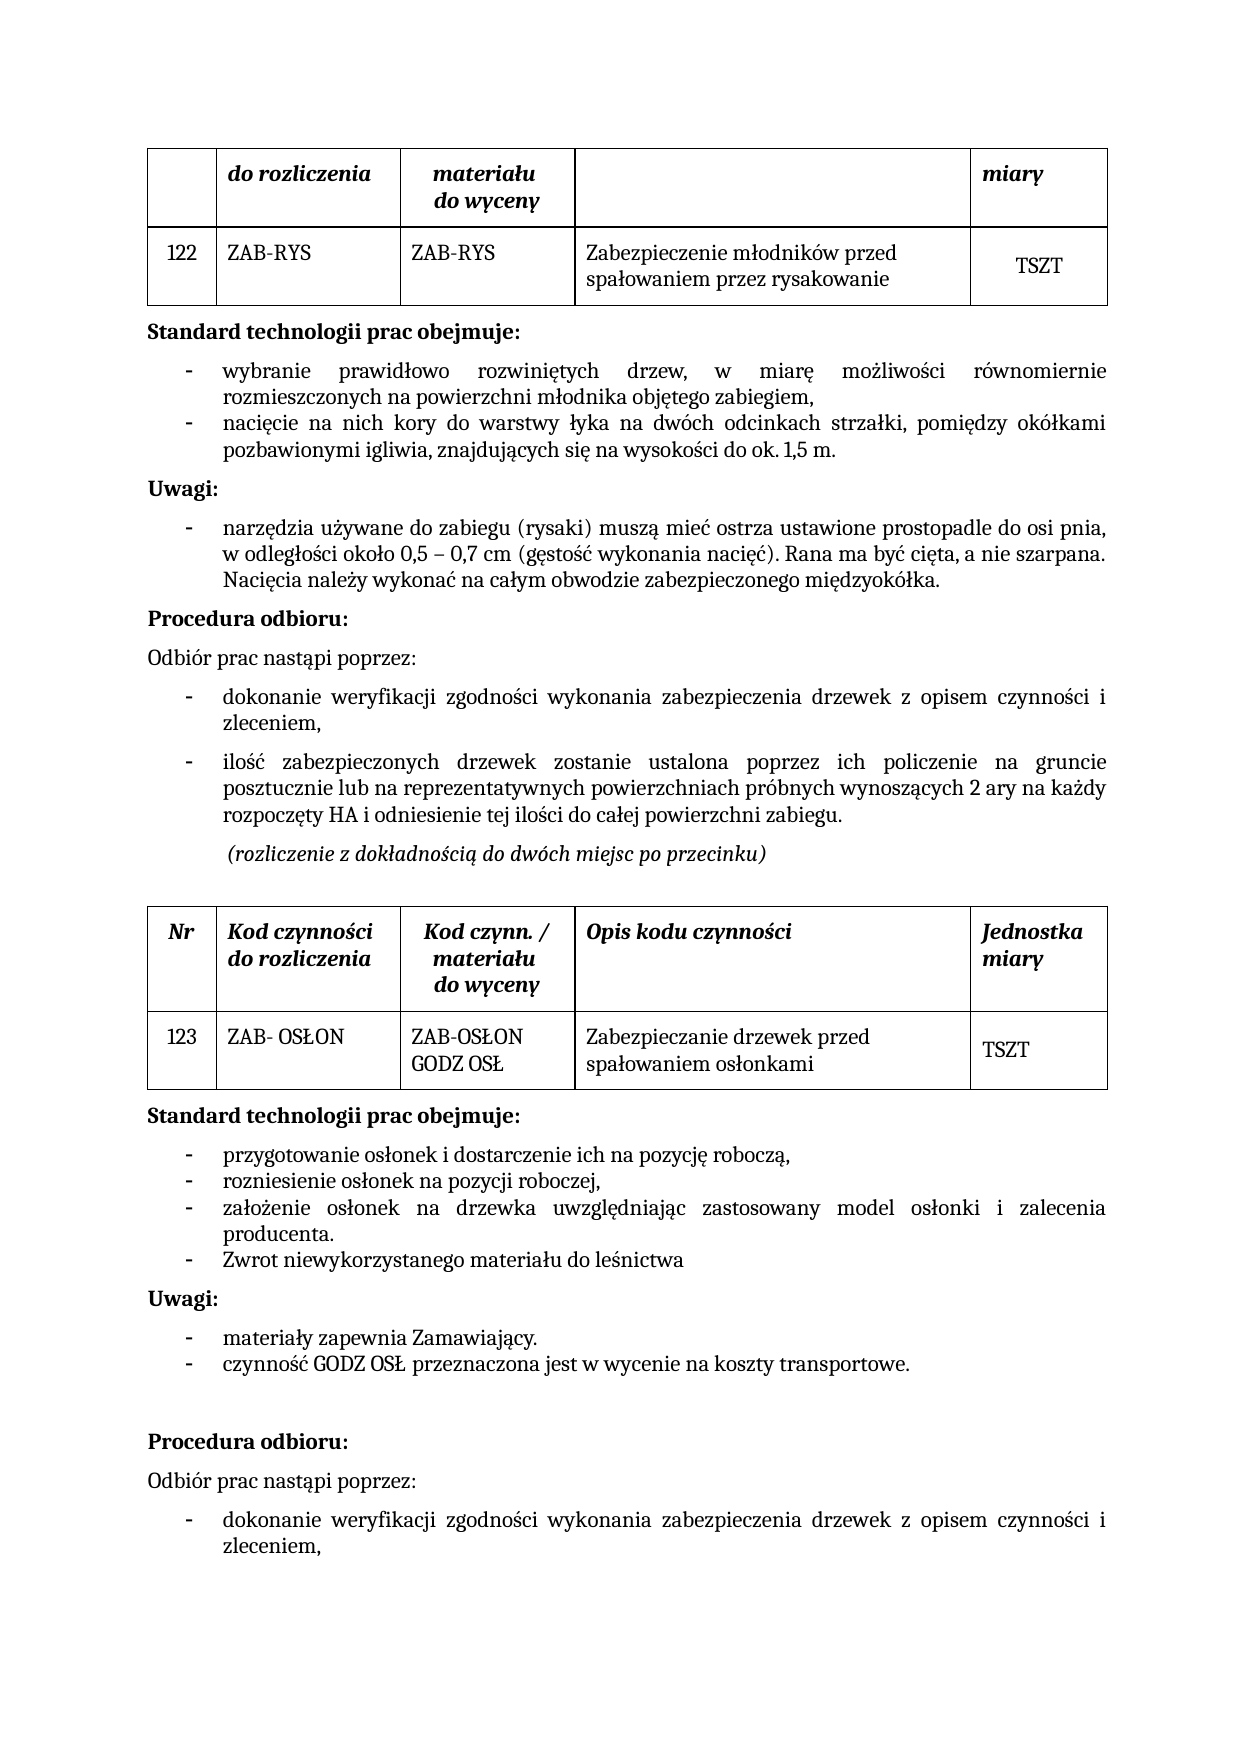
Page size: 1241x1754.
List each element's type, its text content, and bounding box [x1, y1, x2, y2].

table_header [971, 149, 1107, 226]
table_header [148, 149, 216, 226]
list narzędzia używane do zabiegu (rysaki) muszą mieć ostrza ustawione prostopadle do osi pnia, w odległości około 0,5 – 0,7 cm (gęstość wykonania nacięć). Rana ma być cięta, a nie szarpana. Nacięcia należy wykonać na całym obwodzie zabezpieczonego międzyokółka. [185, 514, 1107, 593]
list wybranie prawidłowo rozwiniętych drzew, w miarę możliwości równomiernie rozmieszczonych na powierzchni młodnika objętego zabiegiem, [185, 357, 1107, 410]
list nacięcie na nich kory do warstwy łyka na dwóch odcinkach strzałki, pomiędzy okółkami pozbawionymi igliwia, znajdujących się na wysokości do ok. 1,5 m. [185, 410, 1107, 463]
list dokonanie weryfikacji zgodności wykonania zabezpieczenia drzewek z opisem czynności i zleceniem, [185, 1507, 1107, 1559]
list ilość zabezpieczonych drzewek zostanie ustalona poprzez ich policzenie na gruncie posztucznie lub na reprezentatywnych powierzchniach próbnych wynoszących 2 ary na każdy rozpoczęty HA i odniesienie tej ilości do całej powierzchni zabiegu. [185, 749, 1107, 828]
list rozniesienie osłonek na pozycji roboczej, [185, 1168, 1107, 1194]
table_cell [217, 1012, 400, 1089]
list przygotowanie osłonek i dostarczenie ich na pozycję roboczą, [185, 1142, 1107, 1168]
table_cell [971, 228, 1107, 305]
text Odbiór prac nastąpi poprzez: [148, 1468, 1107, 1494]
list dokonanie weryfikacji zgodności wykonania zabezpieczenia drzewek z opisem czynności i zleceniem, [185, 683, 1107, 736]
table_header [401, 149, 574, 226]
text Standard technologii prac obejmuje: [148, 1103, 1107, 1129]
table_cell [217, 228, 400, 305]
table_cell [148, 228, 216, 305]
text Procedura odbioru: [148, 1429, 1107, 1455]
text Odbiór prac nastąpi poprzez: [148, 645, 1107, 671]
text (rozliczenie z dokładnością do dwóch miejsc po przecinku) [148, 840, 1107, 867]
text Uwagi: [148, 475, 1107, 502]
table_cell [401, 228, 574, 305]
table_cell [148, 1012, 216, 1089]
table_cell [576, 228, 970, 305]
text Uwagi: [148, 1286, 1107, 1312]
text Standard technologii prac obejmuje: [148, 319, 1107, 345]
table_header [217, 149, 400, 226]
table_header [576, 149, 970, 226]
text Procedura odbioru: [148, 606, 1107, 632]
list materiały zapewnia Zamawiający. [185, 1325, 1107, 1351]
list czynność GODZ OSŁ przeznaczona jest w wycenie na koszty transportowe. [185, 1351, 1107, 1378]
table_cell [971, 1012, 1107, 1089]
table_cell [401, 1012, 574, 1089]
list założenie osłonek na drzewka uwzględniając zastosowany model osłonki i zalecenia producenta. [185, 1194, 1107, 1247]
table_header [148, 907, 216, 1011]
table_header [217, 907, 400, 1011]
list Zwrot niewykorzystanego materiału do leśnictwa [185, 1247, 1107, 1273]
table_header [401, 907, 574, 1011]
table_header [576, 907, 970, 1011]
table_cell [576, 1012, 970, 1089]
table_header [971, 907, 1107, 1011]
